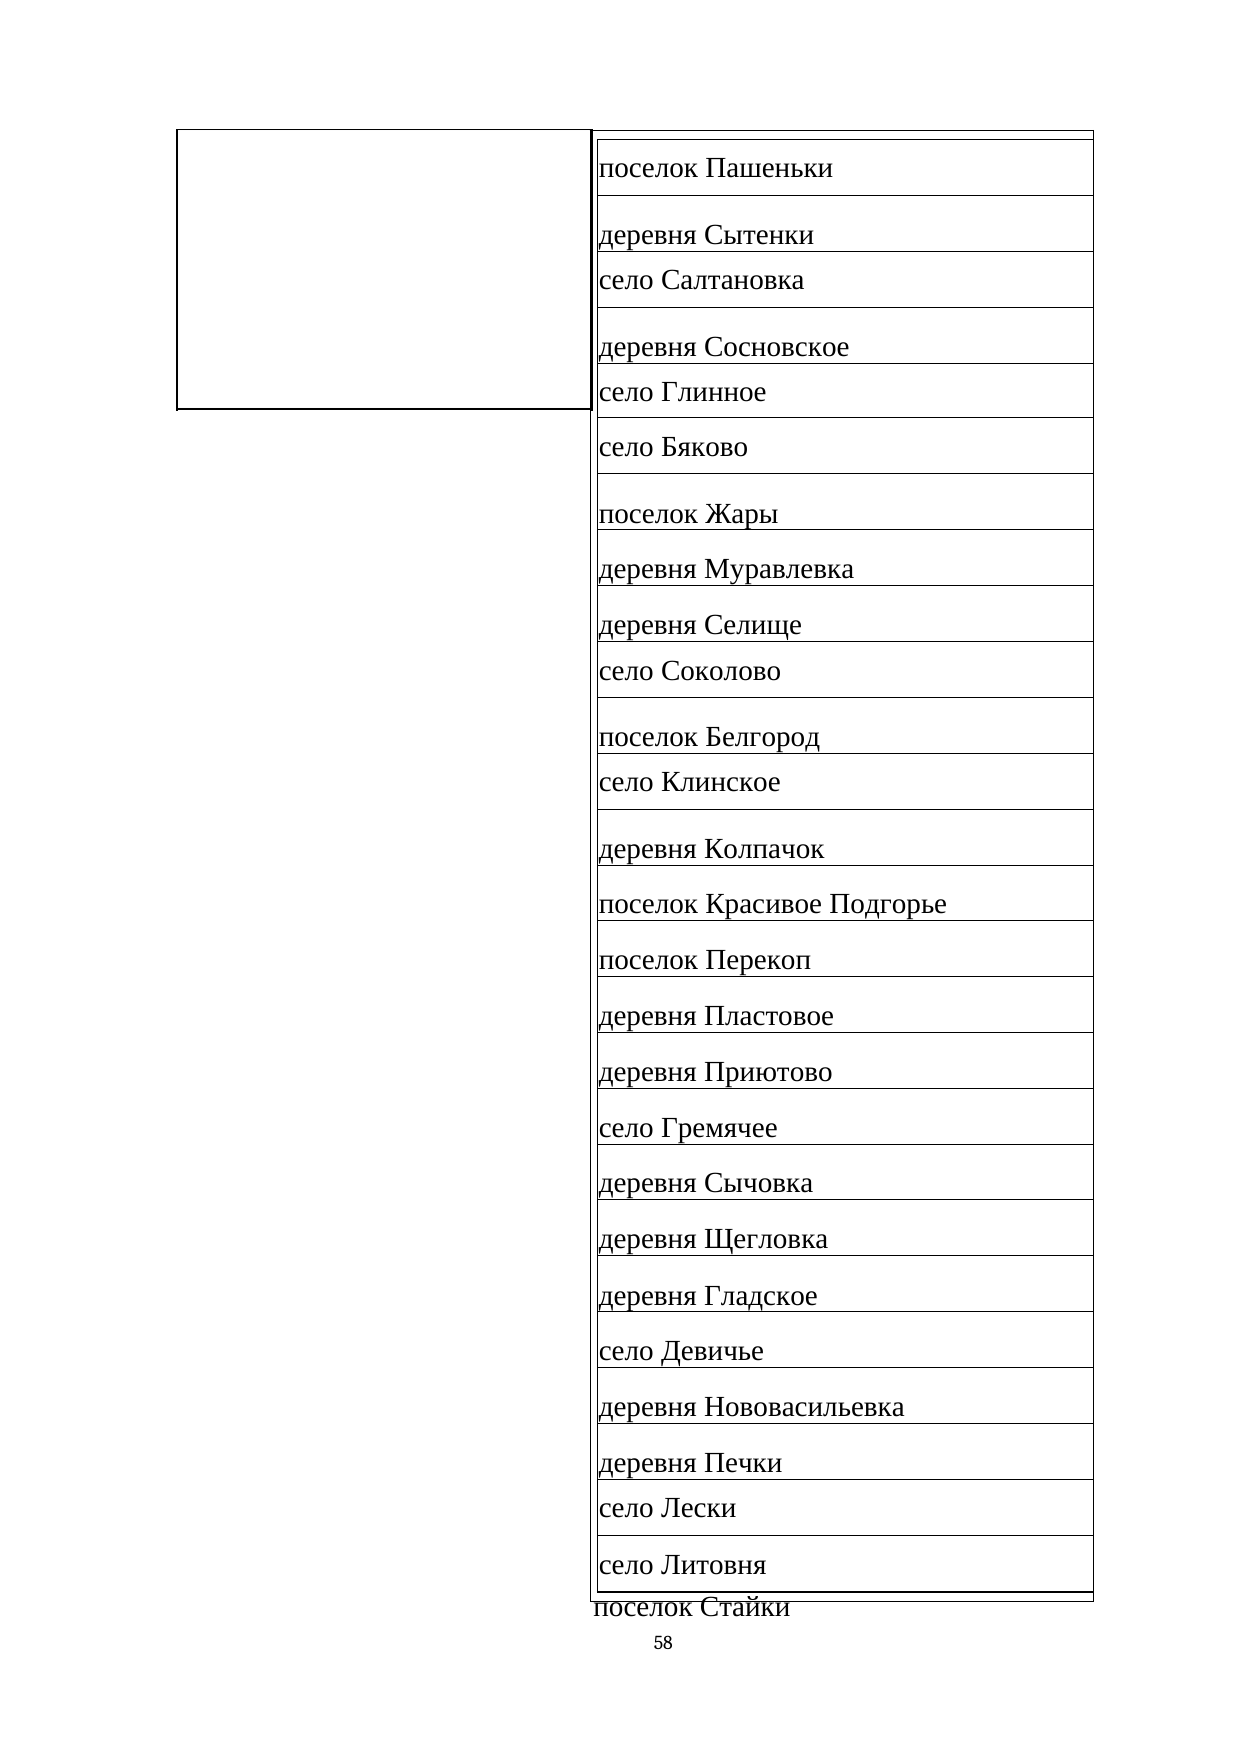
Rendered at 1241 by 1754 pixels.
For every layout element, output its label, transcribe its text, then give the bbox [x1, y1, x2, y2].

table_cell деревня Селище [598, 586, 1093, 641]
table_cell деревня Сычовка [598, 1145, 1093, 1199]
table_cell деревня Гладское [598, 1256, 1093, 1311]
table_cell село Девичье [598, 1312, 1093, 1367]
table_cell поселок Жары [598, 474, 1093, 529]
table_cell деревня Колпачок [598, 810, 1093, 864]
table_cell поселок Белгород [598, 698, 1093, 752]
table_cell деревня Печки [598, 1424, 1093, 1479]
table_cell село Соколово [598, 642, 1093, 697]
table_cell деревня Муравлевка [598, 530, 1093, 585]
table_cell деревня Сытенки [598, 196, 1093, 251]
table_cell деревня Нововасильевка [598, 1368, 1093, 1423]
picture [175, 127, 593, 411]
table_cell деревня Пластовое [598, 977, 1093, 1032]
table_cell деревня Сосновское [598, 308, 1093, 363]
table_cell село Клинское [598, 754, 1093, 808]
table_cell поселок Красивое Подгорье [598, 866, 1093, 920]
table_cell село Бяково [598, 418, 1093, 473]
table_cell поселок Перекоп [598, 921, 1093, 976]
table_cell деревня Щегловка [598, 1200, 1093, 1255]
text поселок Стайки [593, 1589, 798, 1622]
table_cell деревня Приютово [598, 1033, 1093, 1088]
table_cell село Глинное [598, 364, 1093, 417]
table_cell село Лески [598, 1480, 1093, 1535]
table_cell село Литовня [598, 1536, 1093, 1591]
table_cell село Гремячее [598, 1089, 1093, 1144]
table_cell село Салтановка [598, 252, 1093, 307]
table_header поселок Пашеньки [598, 140, 1093, 195]
